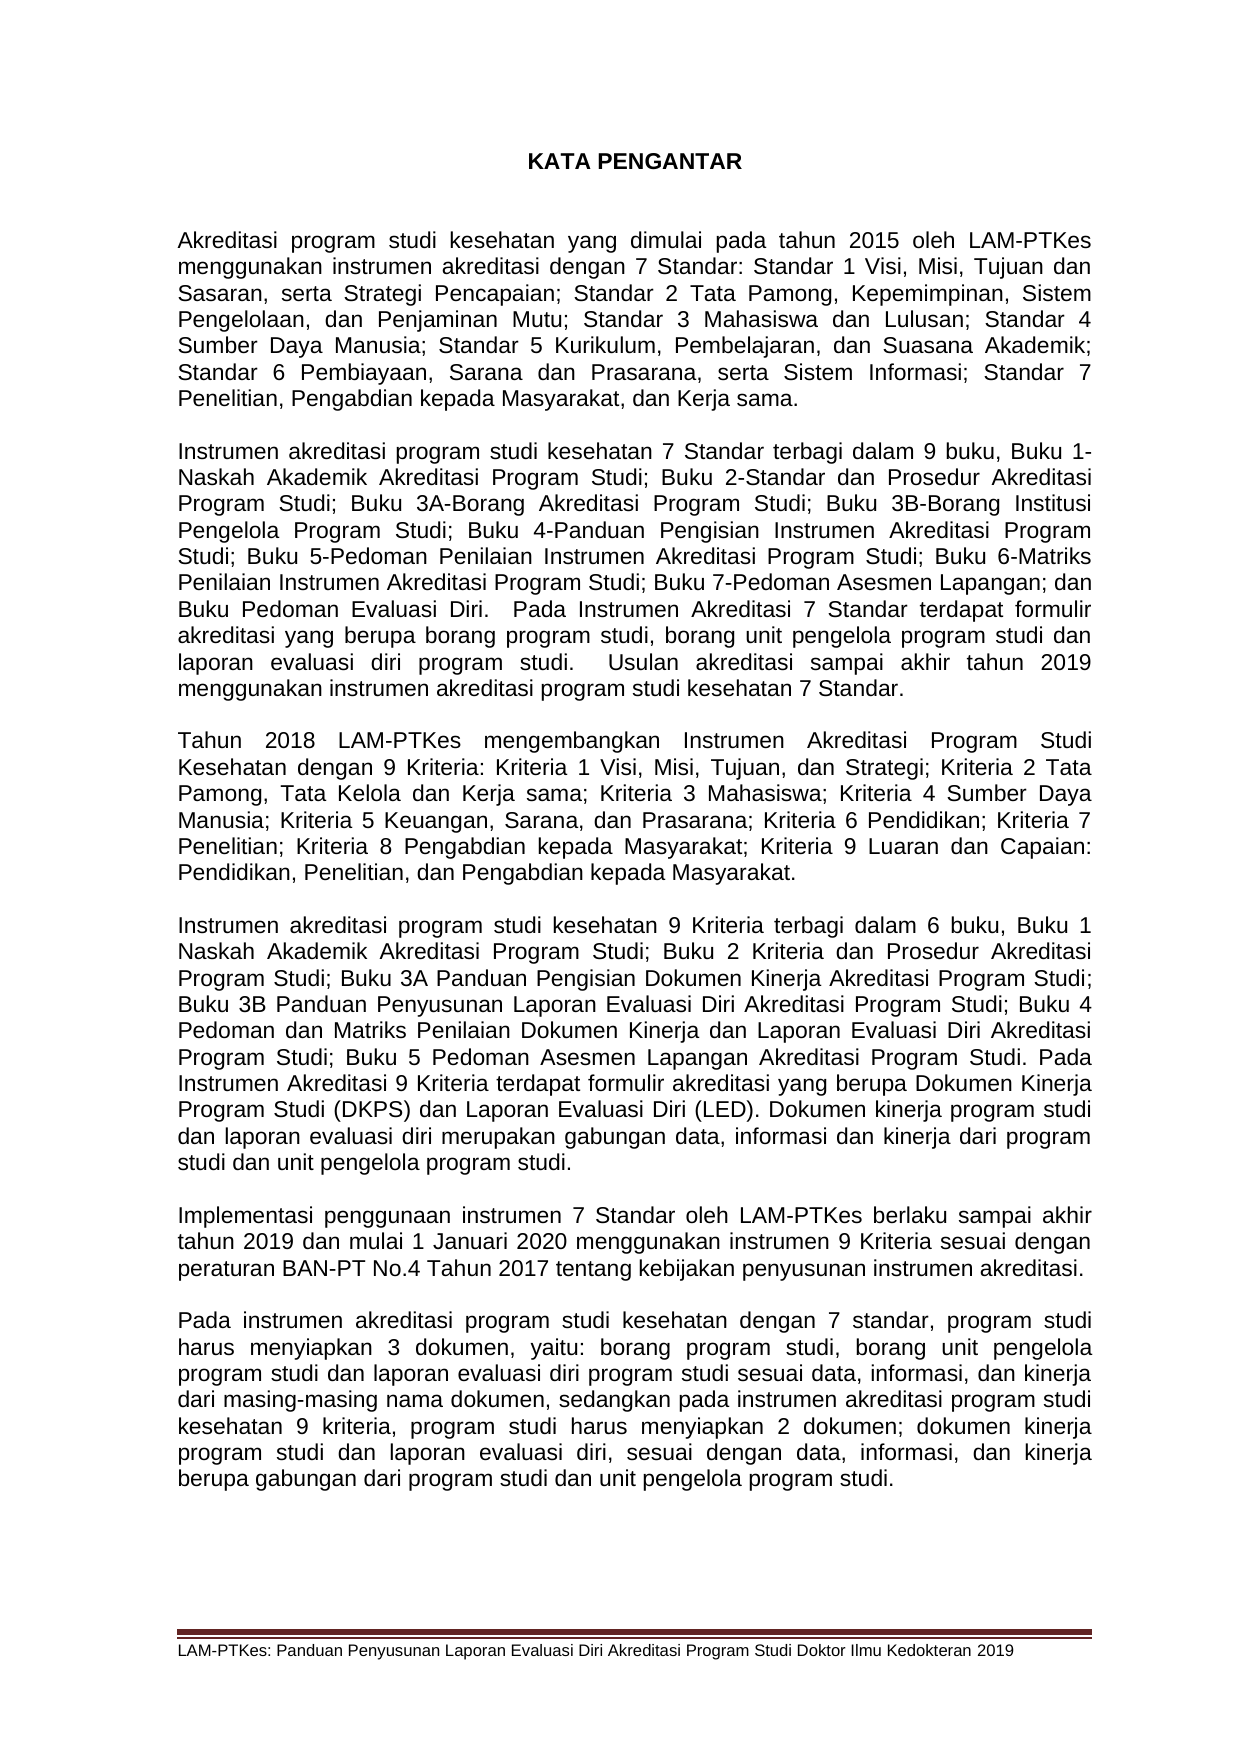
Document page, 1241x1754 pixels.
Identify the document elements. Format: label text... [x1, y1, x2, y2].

text Akreditasi program studi kesehatan yang dimulai pada tahun 2015 oleh LAM-PTKes menggunakan instrumen akreditasi dengan 7 Standar: Standar 1 Visi, Misi, Tujuan dan Sasaran, serta Strategi Pencapaian; Standar 2 Tata Pamong, Kepemimpinan, Sistem Pengelolaan, dan Penjaminan Mutu; Standar 3 Mahasiswa dan Lulusan; Standar 4 Sumber Daya Manusia; Standar 5 Kurikulum, Pembelajaran, dan Suasana Akademik; Standar 6 Pembiayaan, Sarana dan Prasarana, serta Sistem Informasi; Standar 7 Penelitian, Pengabdian kepada Masyarakat, dan Kerja sama. [177, 227, 1092, 411]
text Pada instrumen akreditasi program studi kesehatan dengan 7 standar, program studi harus menyiapkan 3 dokumen, yaitu: borang program studi, borang unit pengelola program studi dan laporan evaluasi diri program studi sesuai data, informasi, dan kinerja dari masing-masing nama dokumen, sedangkan pada instrumen akreditasi program studi kesehatan 9 kriteria, program studi harus menyiapkan 2 dokumen; dokumen kinerja program studi dan laporan evaluasi diri, sesuai dengan data, informasi, dan kinerja berupa gabungan dari program studi dan unit pengelola program studi. [177, 1307, 1092, 1492]
text Instrumen akreditasi program studi kesehatan 9 Kriteria terbagi dalam 6 buku, Buku 1 Naskah Akademik Akreditasi Program Studi; Buku 2 Kriteria dan Prosedur Akreditasi Program Studi; Buku 3A Panduan Pengisian Dokumen Kinerja Akreditasi Program Studi; Buku 3B Panduan Penyusunan Laporan Evaluasi Diri Akreditasi Program Studi; Buku 4 Pedoman dan Matriks Penilaian Dokumen Kinerja dan Laporan Evaluasi Diri Akreditasi Program Studi; Buku 5 Pedoman Asesmen Lapangan Akreditasi Program Studi. Pada Instrumen Akreditasi 9 Kriteria terdapat formulir akreditasi yang berupa Dokumen Kinerja Program Studi (DKPS) dan Laporan Evaluasi Diri (LED). Dokumen kinerja program studi dan laporan evaluasi diri merupakan gabungan data, informasi dan kinerja dari program studi dan unit pengelola program studi. [177, 912, 1092, 1176]
text Tahun 2018 LAM-PTKes mengembangkan Instrumen Akreditasi Program Studi Kesehatan dengan 9 Kriteria: Kriteria 1 Visi, Misi, Tujuan, dan Strategi; Kriteria 2 Tata Pamong, Tata Kelola dan Kerja sama; Kriteria 3 Mahasiswa; Kriteria 4 Sumber Daya Manusia; Kriteria 5 Keuangan, Sarana, dan Prasarana; Kriteria 6 Pendidikan; Kriteria 7 Penelitian; Kriteria 8 Pengabdian kepada Masyarakat; Kriteria 9 Luaran dan Capaian: Pendidikan, Penelitian, dan Pengabdian kepada Masyarakat. [177, 727, 1092, 886]
text Implementasi penggunaan instrumen 7 Standar oleh LAM-PTKes berlaku sampai akhir tahun 2019 dan mulai 1 Januari 2020 menggunakan instrumen 9 Kriteria sesuai dengan peraturan BAN-PT No.4 Tahun 2017 tentang kebijakan penyusunan instrumen akreditasi. [177, 1202, 1092, 1281]
text Instrumen akreditasi program studi kesehatan 7 Standar terbagi dalam 9 buku, Buku 1-Naskah Akademik Akreditasi Program Studi; Buku 2-Standar dan Prosedur Akreditasi Program Studi; Buku 3A-Borang Akreditasi Program Studi; Buku 3B-Borang Institusi Pengelola Program Studi; Buku 4-Panduan Pengisian Instrumen Akreditasi Program Studi; Buku 5-Pedoman Penilaian Instrumen Akreditasi Program Studi; Buku 6-Matriks Penilaian Instrumen Akreditasi Program Studi; Buku 7-Pedoman Asesmen Lapangan; dan Buku Pedoman Evaluasi Diri. Pada Instrumen Akreditasi 7 Standar terdapat formulir akreditasi yang berupa borang program studi, borang unit pengelola program studi dan laporan evaluasi diri program studi. Usulan akreditasi sampai akhir tahun 2019 menggunakan instrumen akreditasi program studi kesehatan 7 Standar. [177, 438, 1092, 701]
subtitle KATA PENGANTAR [177, 148, 1092, 174]
